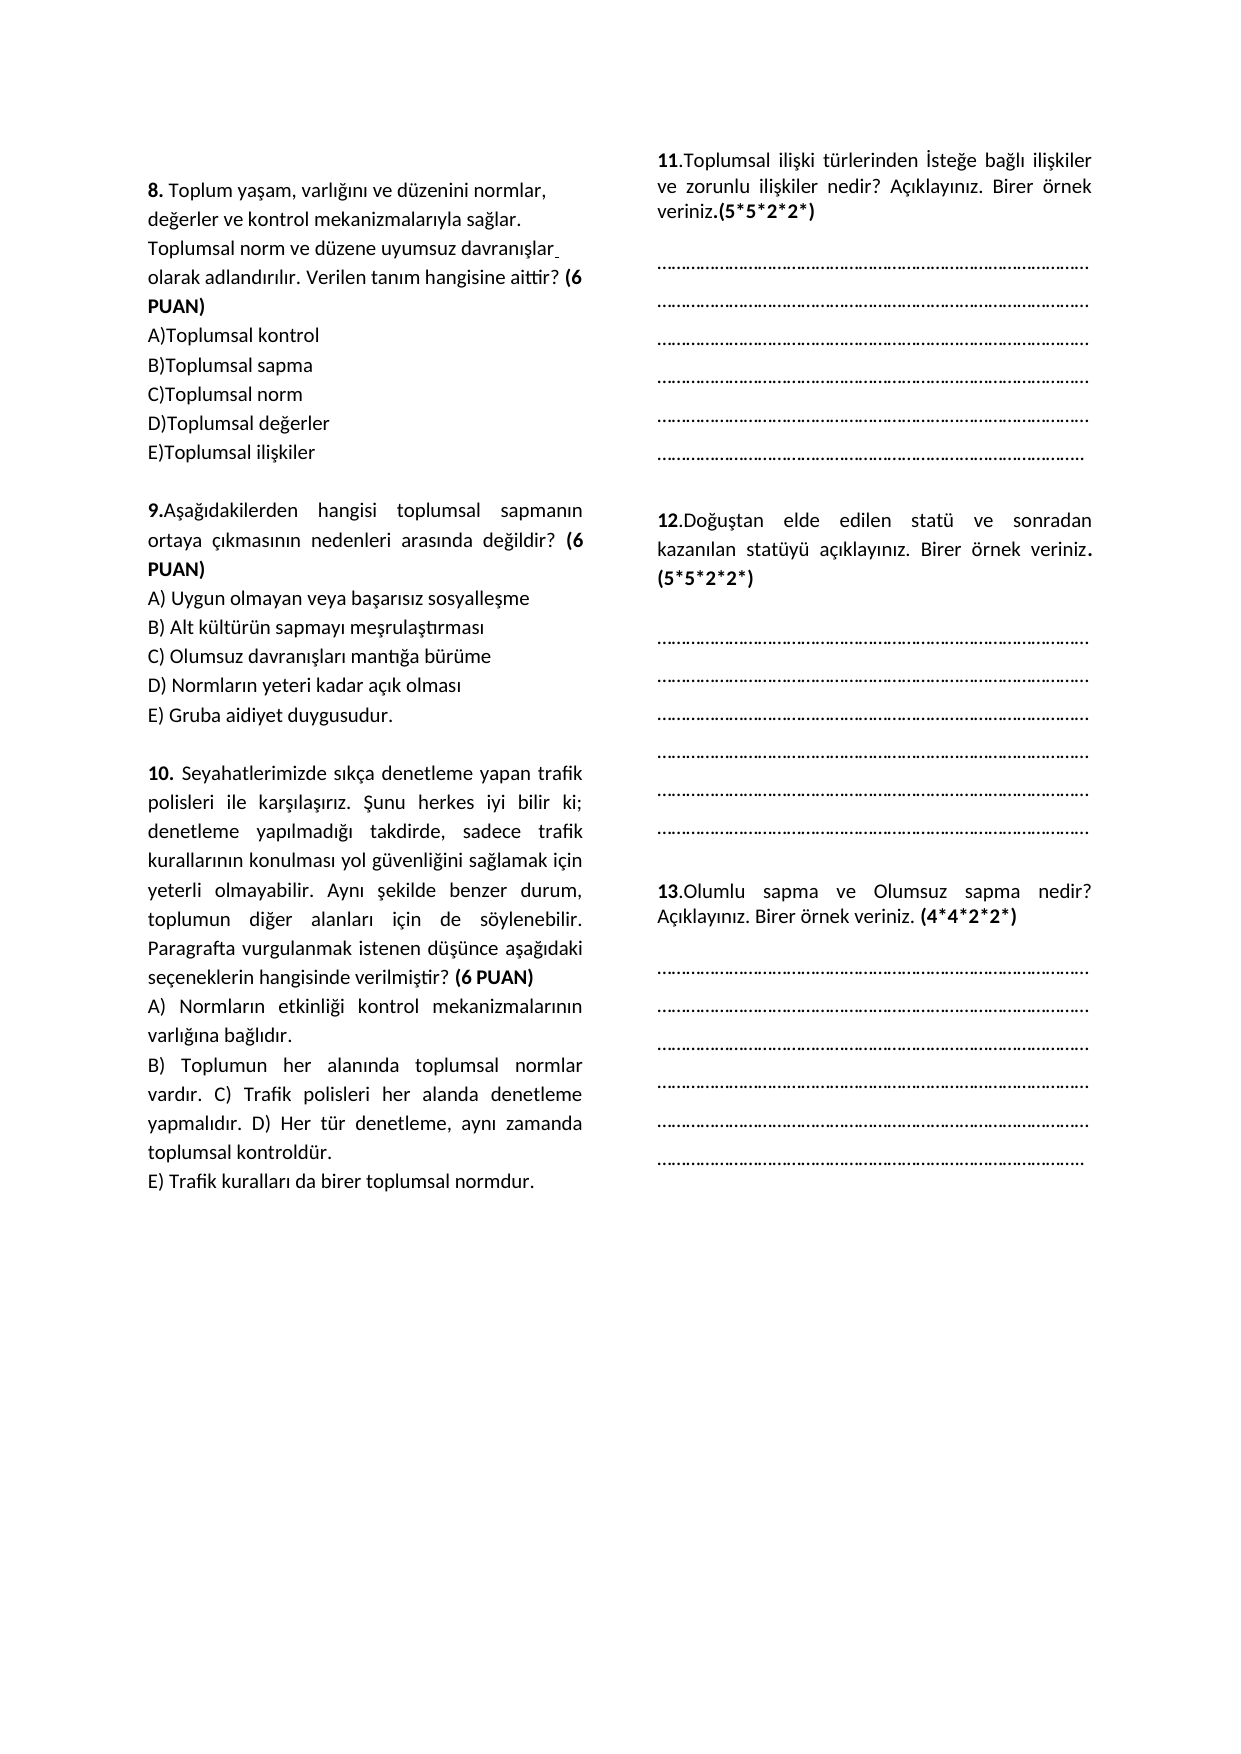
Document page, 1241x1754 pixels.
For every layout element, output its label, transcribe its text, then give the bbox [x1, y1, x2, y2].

text …………………………………………………………………………………………………………………………………………………………………………………………………………………………………………………………………………………………………………………………………………………………………………………………………………………………………………………………………………………………….. [657, 954, 1093, 1170]
text 11.Toplumsal ilişki türlerinden İsteğe bağlı ilişkiler ve zorunlu ilişkiler nedir? Açıklayınız. Birer örnek veriniz.(5*5*2*2*) [657, 148, 1093, 224]
text A) Uygun olmayan veya başarısız sosyalleşme [148, 585, 583, 611]
text D)Toplumsal değerler [148, 410, 583, 436]
text C)Toplumsal norm [148, 381, 583, 406]
text A)Toplumsal kontrol [148, 323, 583, 348]
text 13.Olumlu sapma ve Olumsuz sapma nedir? Açıklayınız. Birer örnek veriniz. (4*4*2*2*) [657, 878, 1093, 929]
text B)Toplumsal sapma [148, 352, 583, 377]
text E)Toplumsal ilişkiler [148, 439, 583, 465]
text …………………………………………………………………………………………………………………………………………………………………………………………………………………………………………………………………………………………………………………………………………………………………………………………………………………………………………………………………………………………….. [657, 249, 1093, 465]
text C) Olumsuz davranışları mantığa bürüme [148, 643, 583, 669]
text A) Normların etkinliği kontrol mekanizmalarının varlığına bağlıdır. [148, 993, 583, 1048]
text B) Toplumun her alanında toplumsal normlar vardır. C) Trafik polisleri her alanda denetleme yapmalıdır. D) Her tür denetleme, aynı zamanda toplumsal kontroldür. [148, 1052, 583, 1165]
text B) Alt kültürün sapmayı meşrulaştırması [148, 614, 583, 640]
text ……………………………………………………………………………………………………………………………………………………………………………………………………………………………………………………………………………………………………………………………………………………………………………………………………………………………………………………………………………………………… [657, 624, 1093, 840]
text 10. Seyahatlerimizde sıkça denetleme yapan trafik polisleri ile karşılaşırız. Şunu herkes iyi bilir ki; denetleme yapılmadığı takdirde, sadece trafik kurallarının konulması yol güvenliğini sağlamak için yeterli olmayabilir. Aynı şekilde benzer durum, toplumun diğer alanları için de söylenebilir. Paragrafta vurgulanmak istenen düşünce aşağıdaki seçeneklerin hangisinde verilmiştir? (6 PUAN) [148, 760, 583, 990]
text 8. Toplum yaşam, varlığını ve düzenini normlar, değerler ve kontrol mekanizmalarıyla sağlar. Toplumsal norm ve düzene uyumsuz davranışlar olarak adlandırılır. Verilen tanım hangisine aittir? (6 PUAN) [148, 177, 583, 319]
text D) Normların yeteri kadar açık olması [148, 673, 583, 698]
text 12.Doğuştan elde edilen statü ve sonradan kazanılan statüyü açıklayınız. Birer örnek veriniz.(5*5*2*2*) [657, 507, 1093, 591]
text E) Trafik kuralları da birer toplumsal normdur. [148, 1168, 583, 1194]
text 9.Aşağıdakilerden hangisi toplumsal sapmanın ortaya çıkmasının nedenleri arasında değildir? (6 PUAN) [148, 498, 583, 581]
text E) Gruba aidiyet duygusudur. [148, 702, 583, 727]
